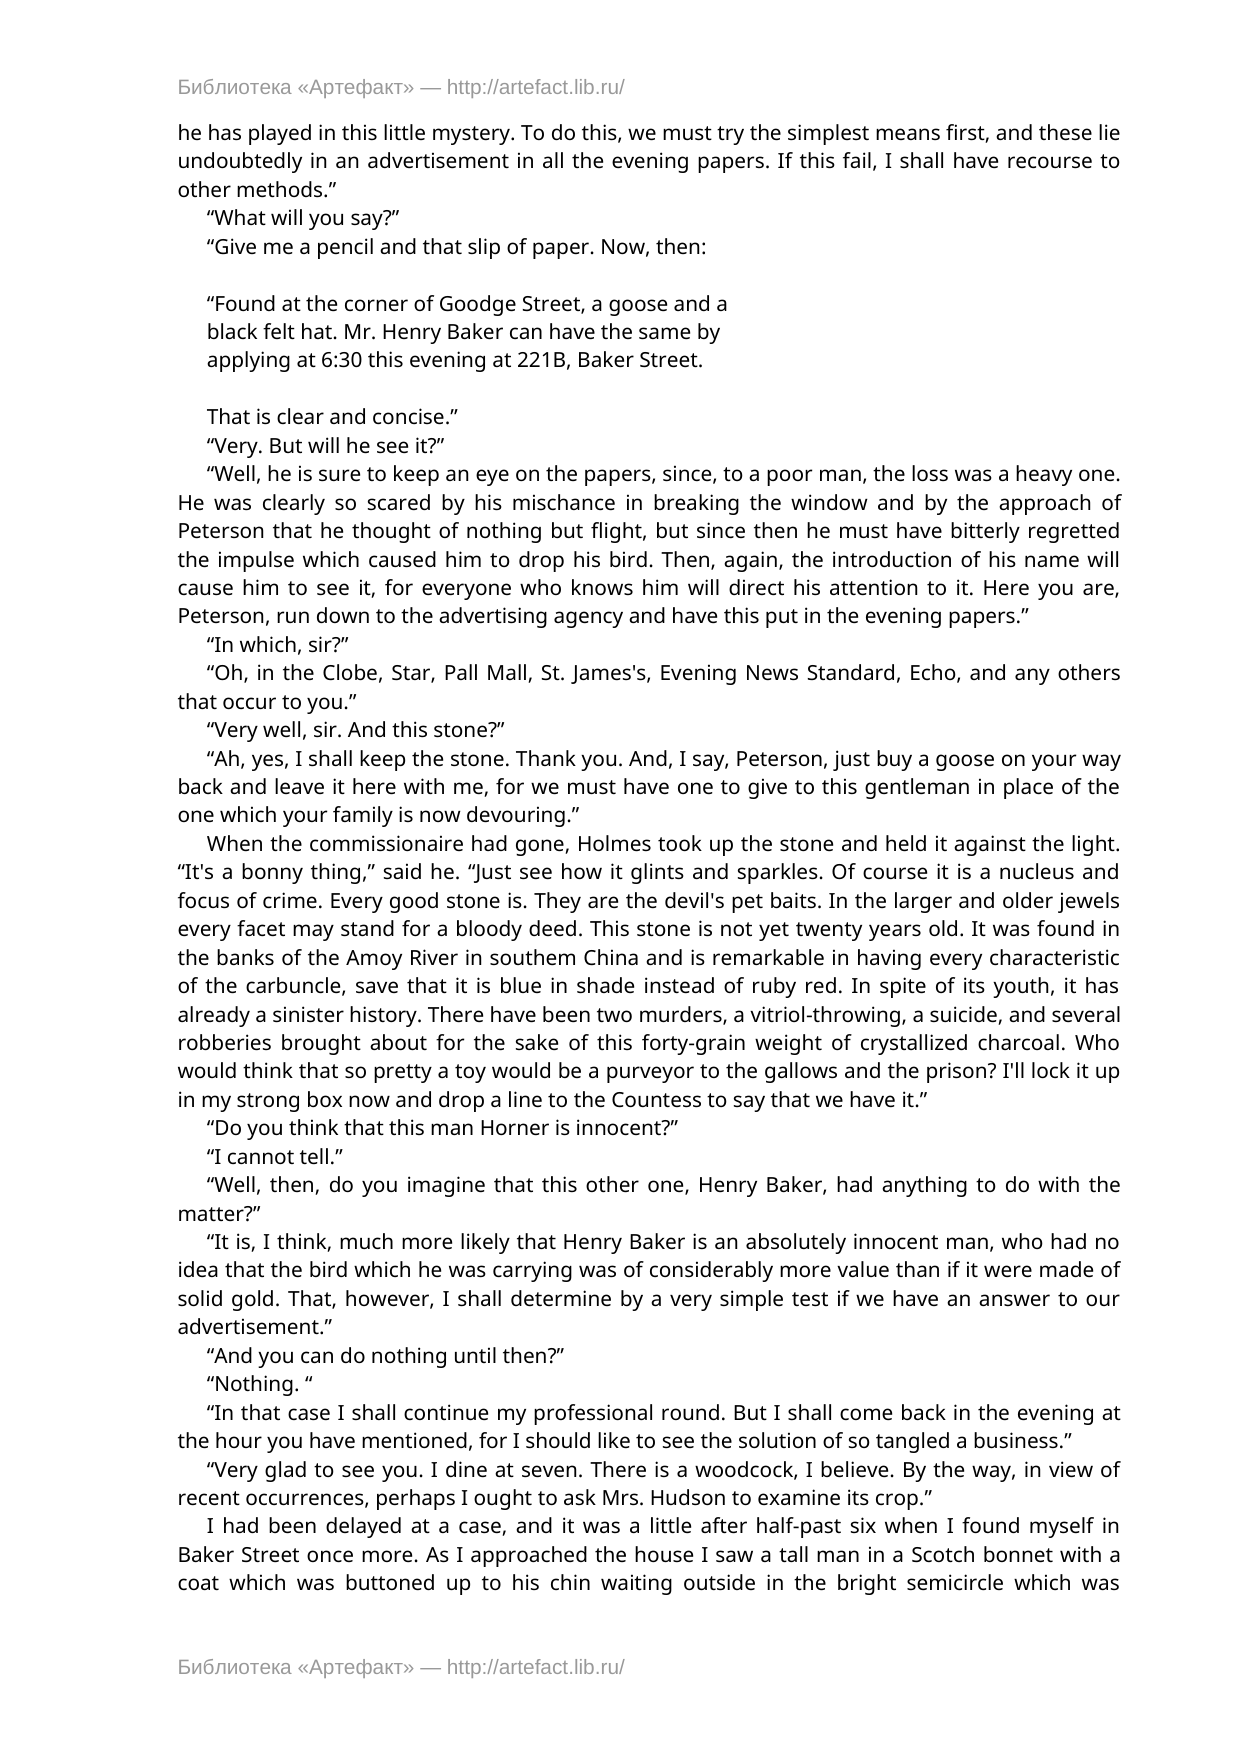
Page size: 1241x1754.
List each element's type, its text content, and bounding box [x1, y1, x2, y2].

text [177, 1512, 1122, 1597]
text “It is, I think, much more likely that Henry Baker is an absolutely innocent man, who had no idea that the bird which he was carrying was of considerably more value than if it were made of solid gold. That, however, I shall determine by a very simple test if we have an answer to our advertisement.” [177, 1227, 1122, 1341]
text “In that case I shall continue my professional round. But I shall come back in the evening at the hour you have mentioned, for I should like to see the solution of so tangled a business.” [177, 1398, 1122, 1455]
text “What will you say?” [177, 203, 1122, 232]
text “Oh, in the Clobe, Star, Pall Mall, St. James's, Evening News Standard, Echo, and any others that occur to you.” [177, 658, 1122, 715]
text “Very well, sir. And this stone?” [177, 715, 1122, 744]
text When the commissionaire had gone, Holmes took up the stone and held it against the light. “It's a bonny thing,” said he. “Just see how it glints and sparkles. Of course it is a nucleus and focus of crime. Every good stone is. They are the devil's pet baits. In the larger and older jewels every facet may stand for a bloody deed. This stone is not yet twenty years old. It was found in the banks of the Amoy River in southem China and is remarkable in having every characteristic of the carbuncle, save that it is blue in shade instead of ruby red. In spite of its youth, it has already a sinister history. There have been two murders, a vitriol-throwing, a suicide, and several robberies brought about for the sake of this forty-grain weight of crystallized charcoal. Who would think that so pretty a toy would be a purveyor to the gallows and the prison? I'll lock it up in my strong box now and drop a line to the Countess to say that we have it.” [177, 829, 1122, 1113]
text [177, 118, 1122, 203]
text “Do you think that this man Horner is innocent?” [177, 1113, 1122, 1142]
text “Give me a pencil and that slip of paper. Now, then: [177, 232, 1122, 260]
text applying at 6:30 this evening at 221B, Baker Street. [177, 346, 1122, 374]
text “Well, then, do you imagine that this other one, Henry Baker, had anything to do with the matter?” [177, 1170, 1122, 1227]
text “Very glad to see you. I dine at seven. There is a woodcock, I believe. By the way, in view of recent occurrences, perhaps I ought to ask Mrs. Hudson to examine its crop.” [177, 1455, 1122, 1512]
text That is clear and concise.” [177, 402, 1122, 431]
text “Well, he is sure to keep an eye on the papers, since, to a poor man, the loss was a heavy one. He was clearly so scared by his mischance in breaking the window and by the approach of Peterson that he thought of nothing but flight, but since then he must have bitterly regretted the impulse which caused him to drop his bird. Then, again, the introduction of his name will cause him to see it, for everyone who knows him will direct his attention to it. Here you are, Peterson, run down to the advertising agency and have this put in the evening papers.” [177, 459, 1122, 630]
text “Nothing. “ [177, 1369, 1122, 1398]
text “I cannot tell.” [177, 1142, 1122, 1170]
text “In which, sir?” [177, 630, 1122, 658]
text “And you can do nothing until then?” [177, 1341, 1122, 1369]
text black felt hat. Mr. Henry Baker can have the same by [177, 317, 1122, 346]
text “Very. But will he see it?” [177, 431, 1122, 459]
text “Found at the corner of Goodge Street, a goose and a [177, 289, 1122, 317]
text “Ah, yes, I shall keep the stone. Thank you. And, I say, Peterson, just buy a goose on your way back and leave it here with me, for we must have one to give to this gentleman in place of the one which your family is now devouring.” [177, 744, 1122, 829]
